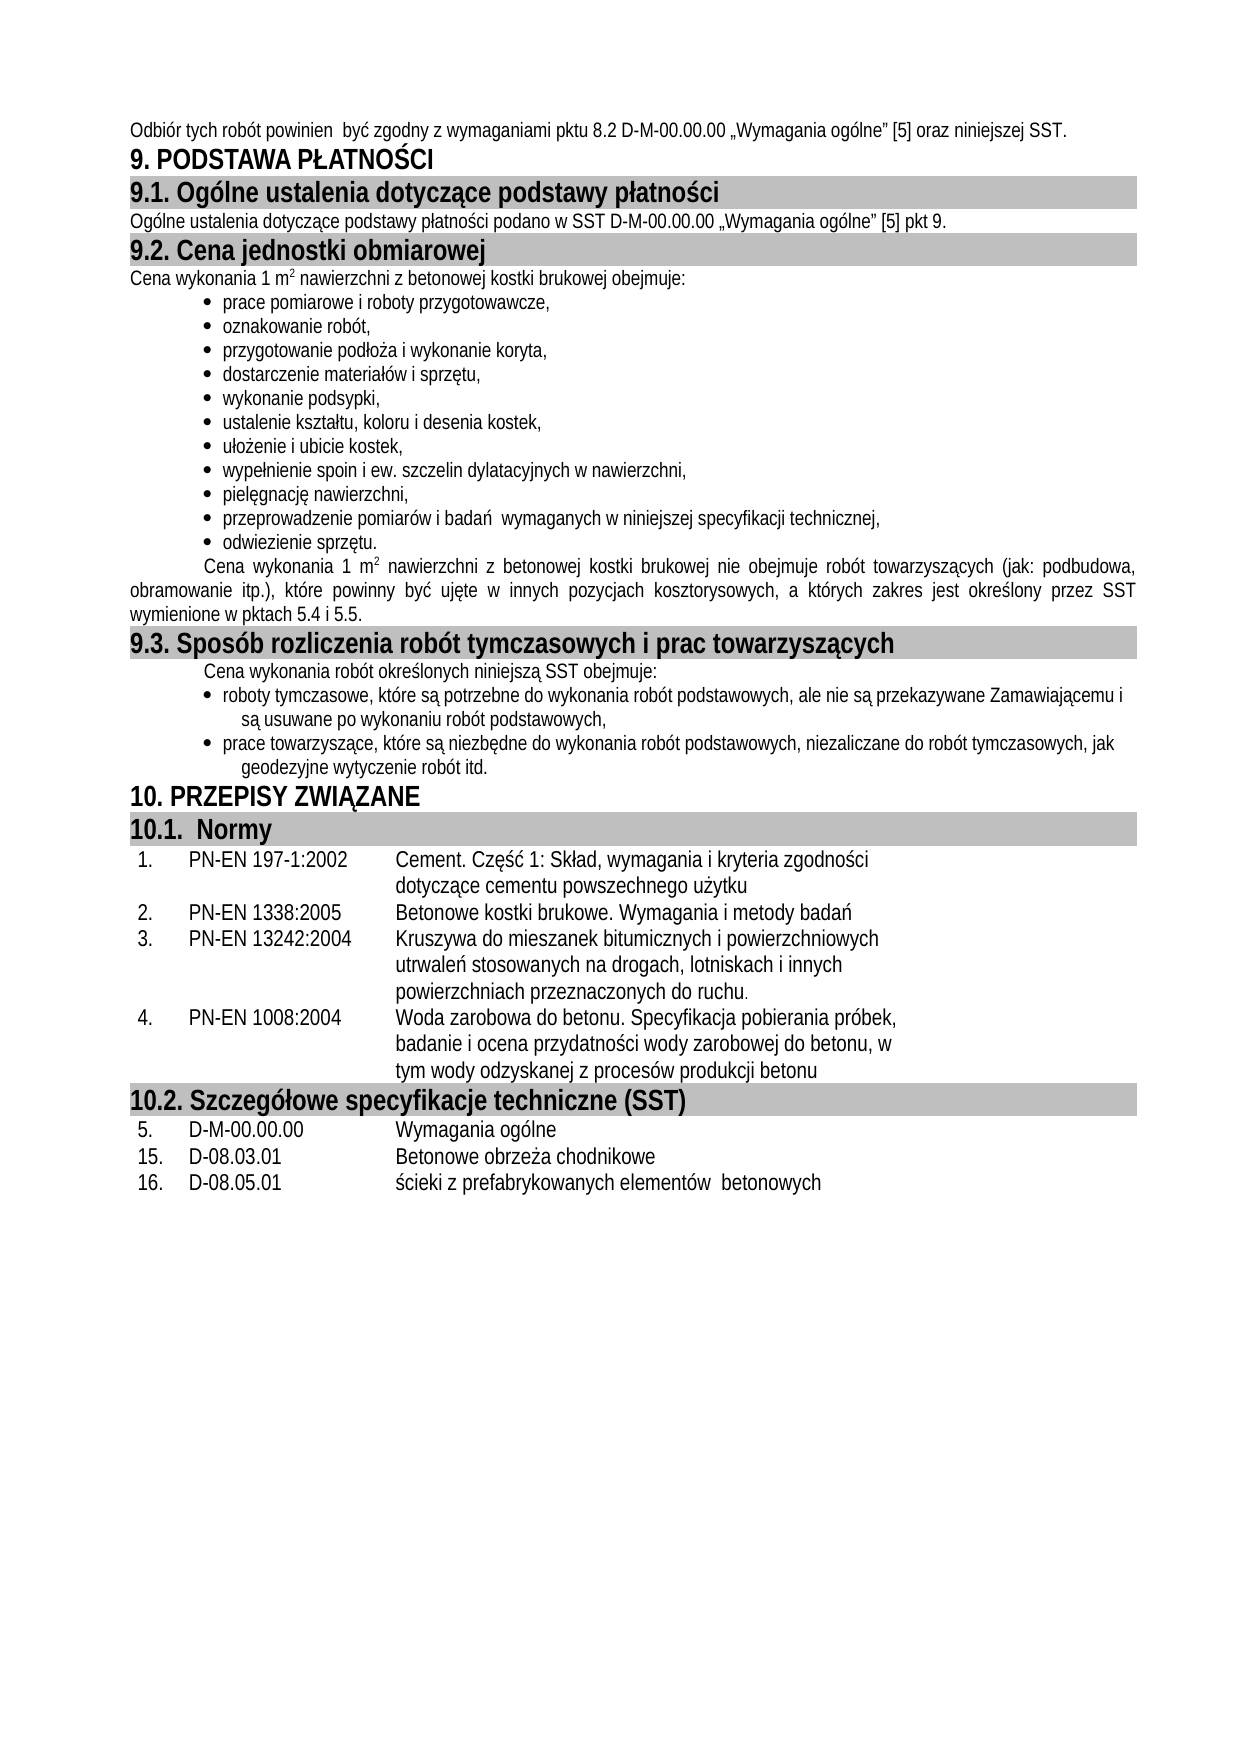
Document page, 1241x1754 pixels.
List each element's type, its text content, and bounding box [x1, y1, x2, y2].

list Cena wykonania nawierzchni z betonowej kostki brukowej obejmuje: [130, 266, 1137, 290]
subtitle 10. PRZEPISY ZWIĄZANE [130, 779, 1137, 812]
table_cell PN-EN 13242:2004 [181, 925, 388, 1004]
table_header D-M-00.00.00 [181, 1116, 388, 1143]
table_header Cement. Część 1: Skład, wymagania i kryteria zgodności dotyczące cementu powszechnego użytku [388, 846, 912, 898]
table_cell D-08.03.01 [181, 1143, 388, 1169]
table_cell Betonowe obrzeża chodnikowe [388, 1143, 912, 1169]
table_cell 3. [130, 925, 181, 1004]
subtitle 9.2. Cena jednostki obmiarowej [130, 233, 1137, 266]
table_cell Kruszywa do mieszanek bitumicznych i powierzchniowych utrwaleń stosowanych na drogach, lotniskach i innych powierzchniach przeznaczonych do ruchu. [388, 925, 912, 1004]
subtitle odwiezienie sprzętu. [204, 530, 1137, 554]
table_header PN-EN 197-1:2002 [181, 846, 388, 898]
subtitle wykonanie podsypki, [204, 386, 1137, 410]
table_header 5. [130, 1116, 181, 1143]
subtitle przeprowadzenie pomiarów i badań wymaganych w niniejszej specyfikacji technicznej, [204, 506, 1137, 530]
table_cell Betonowe kostki brukowe. Wymagania i metody badań [388, 899, 912, 925]
subtitle 9.1. Ogólne ustalenia dotyczące podstawy płatności [130, 176, 1137, 209]
table_cell ścieki z prefabrykowanych elementów betonowych [388, 1169, 912, 1222]
subtitle ustalenie kształtu, koloru i desenia kostek, [204, 410, 1137, 434]
subtitle pielęgnację nawierzchni, [204, 482, 1137, 506]
text Cena wykonania nawierzchni z betonowej kostki brukowej nie obejmuje robót towarzyszących (jak: podbudowa, obramowanie itp.), które powinny być ujęte w innych pozycjach kosztorysowych, a których zakres jest określony przez SST wymienione w pktach 5.4 i 5.5. [130, 554, 1137, 626]
table_cell 15. [130, 1143, 181, 1169]
subtitle oznakowanie robót, [204, 314, 1137, 338]
table_cell 16. [130, 1169, 181, 1222]
subtitle ułożenie i ubicie kostek, [204, 434, 1137, 458]
subtitle roboty tymczasowe, które są potrzebne do wykonania robót podstawowych, ale nie są przekazywane Zamawiającemu i są usuwane po wykonaniu robót podstawowych, [204, 683, 1137, 731]
text Cena wykonania robót określonych niniejszą SST obejmuje: [130, 659, 1137, 683]
table_cell PN-EN 1338:2005 [181, 899, 388, 925]
subtitle przygotowanie podłoża i wykonanie koryta, [204, 338, 1137, 362]
table_cell Woda zarobowa do betonu. Specyfikacja pobierania próbek, badanie i ocena przydatności wody zarobowej do betonu, w tym wody odzyskanej z procesów produkcji betonu [388, 1004, 912, 1083]
subtitle dostarczenie materiałów i sprzętu, [204, 362, 1137, 386]
table_header Wymagania ogólne [388, 1116, 912, 1143]
subtitle prace towarzyszące, które są niezbędne do wykonania robót podstawowych, niezaliczane do robót tymczasowych, jak geodezyjne wytyczenie robót itd. [204, 731, 1137, 779]
table_cell 2. [130, 899, 181, 925]
subtitle 9.3. Sposób rozliczenia robót tymczasowych i prac towarzyszących [130, 626, 1137, 659]
table_cell D-08.05.01 [181, 1169, 388, 1222]
subtitle 10.2. Szczegółowe specyfikacje techniczne (SST) [130, 1083, 1137, 1116]
table_cell 4. [130, 1004, 181, 1083]
table_cell PN-EN 1008:2004 [181, 1004, 388, 1083]
subtitle 9. PODSTAWA PŁATNOŚCI [130, 142, 1137, 176]
subtitle 10.1. Normy [130, 812, 1137, 846]
table_header 1. [130, 846, 181, 898]
subtitle prace pomiarowe i roboty przygotowawcze, [204, 290, 1137, 314]
subtitle wypełnienie spoin i ew. szczelin dylatacyjnych w nawierzchni, [204, 458, 1137, 482]
list Odbiór tych robót powinien być zgodny z wymaganiami pktu 8.2 D-M-00.00.00 „Wymagania ogólne” [5] oraz niniejszej SST. [130, 118, 1137, 142]
list Ogólne ustalenia dotyczące podstawy płatności podano w SST D-M-00.00.00 „Wymagania ogólne” [5] pkt 9. [130, 209, 1137, 233]
